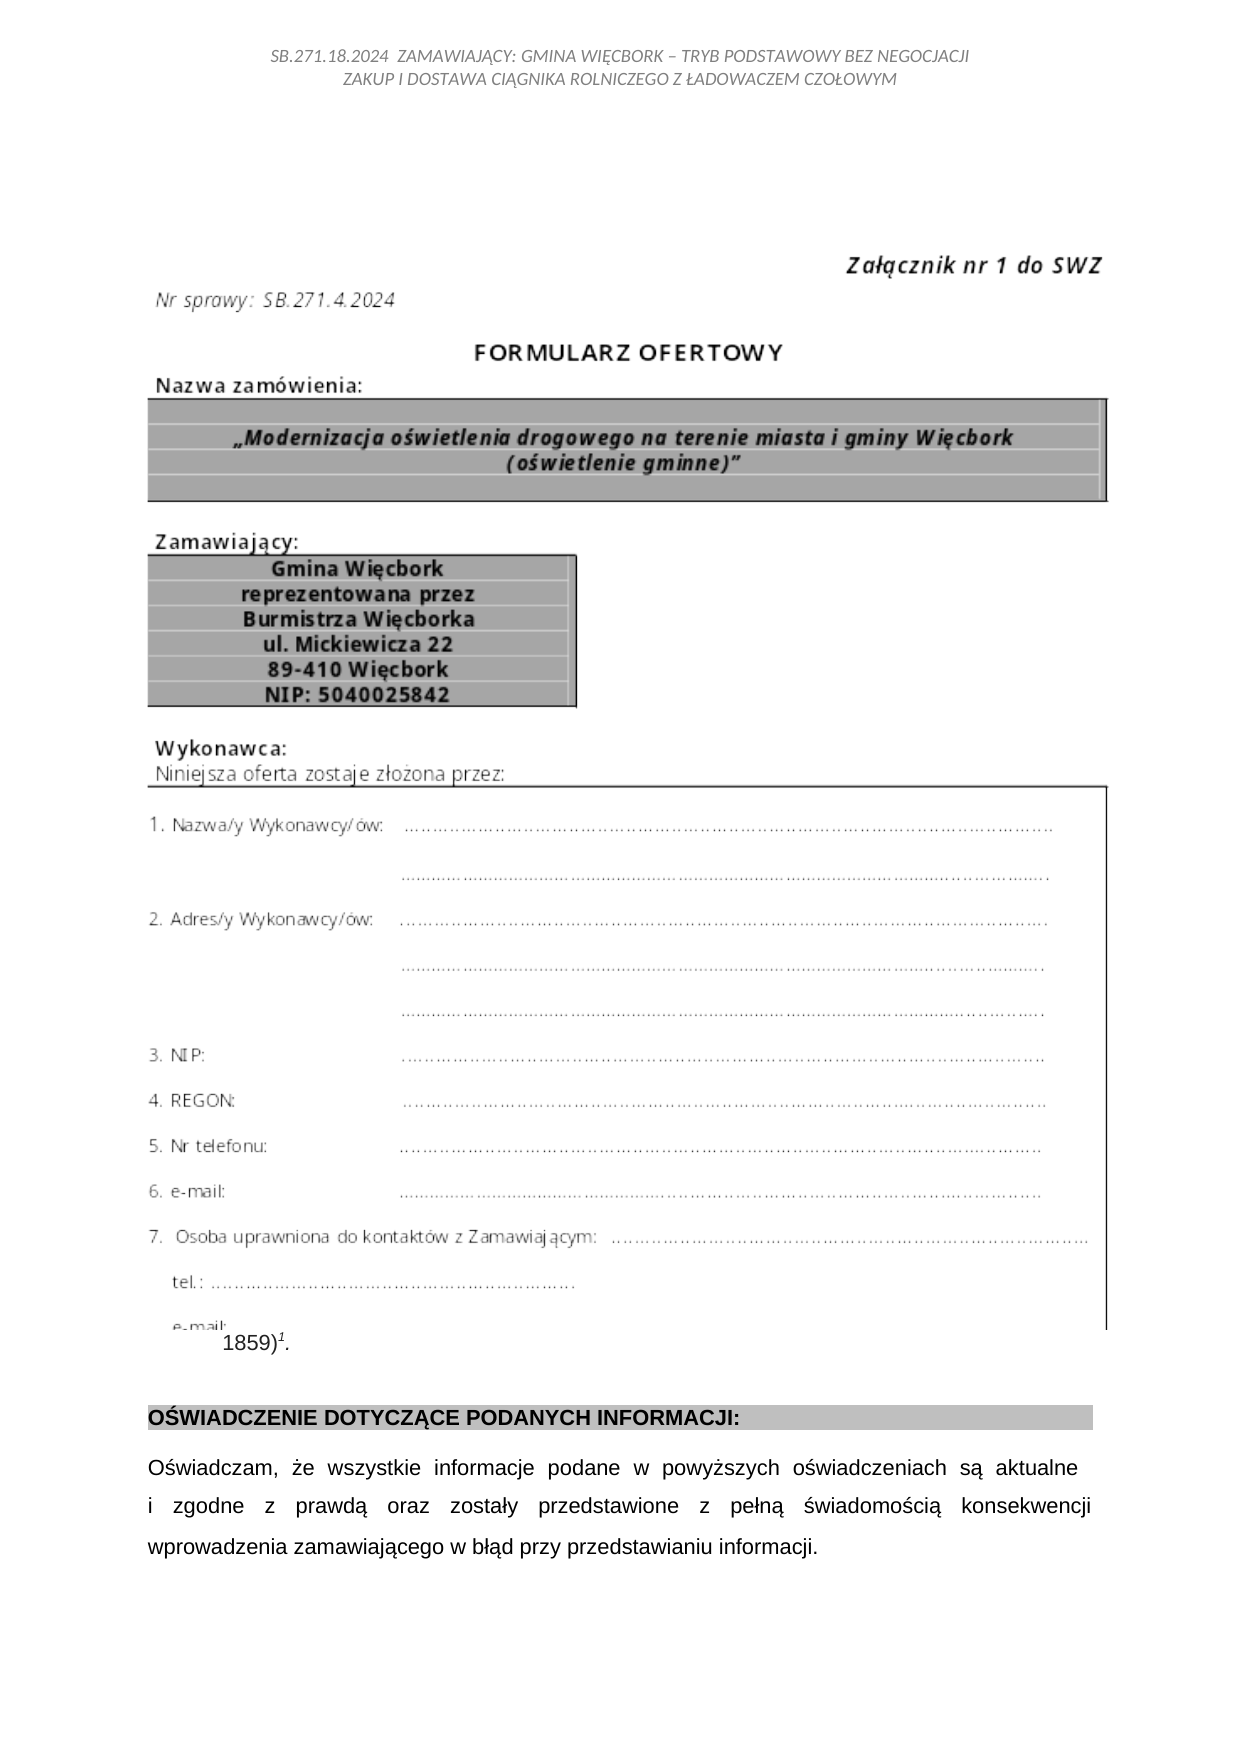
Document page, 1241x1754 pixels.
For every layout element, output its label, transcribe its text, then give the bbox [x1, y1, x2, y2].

text OŚWIADCZENIE DOTYCZĄCE PODANYCH INFORMACJI: [148, 1405, 1093, 1430]
list Oświadczam, że nie zachodzą w stosunku do mnie przesłanki wykluczenia z postępowania na podstawie art. 7 ust. 1 ustawy z dnia 13 kwietnia 2022 r. o szczególnych rozwiązaniach w zakresie przeciwdziałania wspieraniu agresji na Ukrainę oraz służących ochronie bezpieczeństwa narodowego (Dz. U. z 2023 r. poz. 1497 i 1859). [185, 1329, 1093, 1354]
text Oświadczam, że wszystkie informacje podane w powyższych oświadczeniach są aktualne i zgodne z prawdą oraz zostały przedstawione z pełną świadomością konsekwencji wprowadzenia zamawiającego w błąd przy przedstawianiu informacji. [148, 1455, 1093, 1560]
